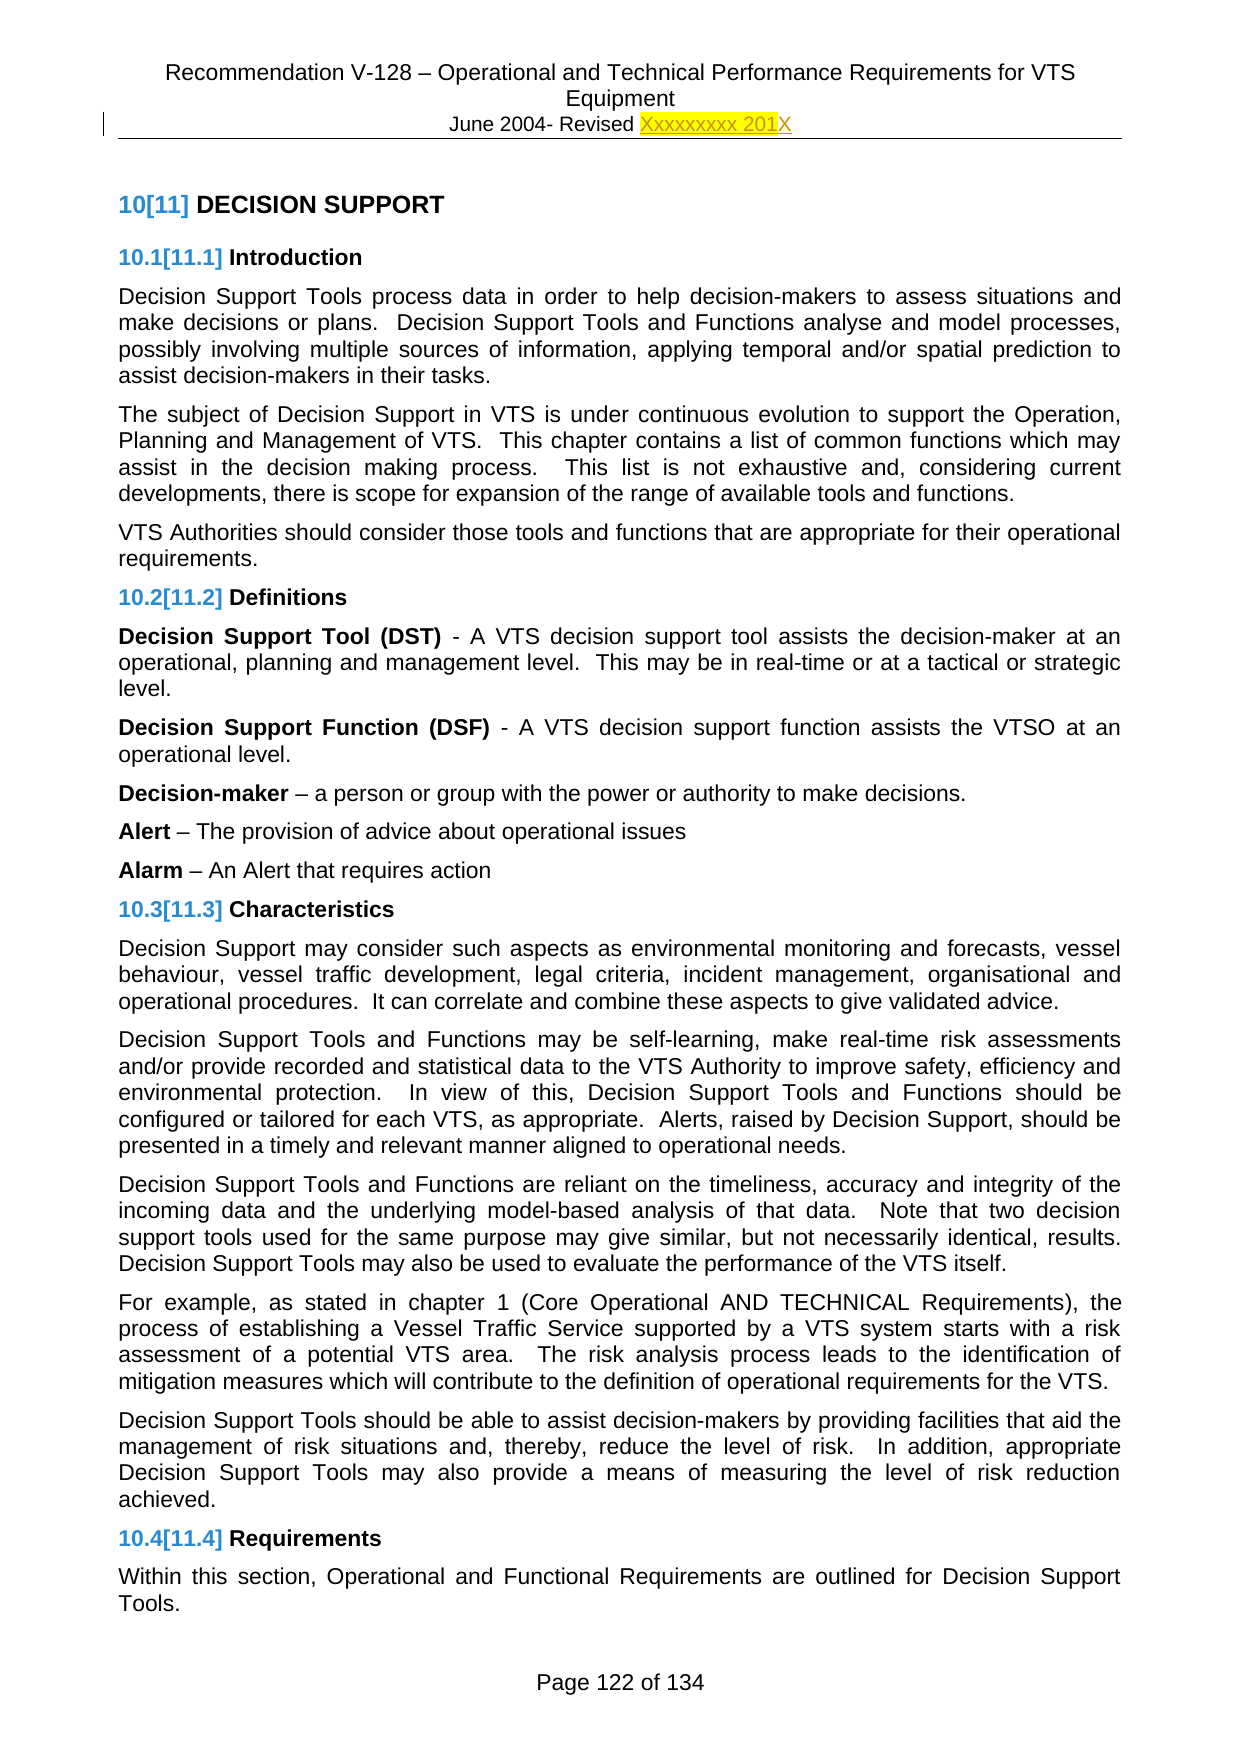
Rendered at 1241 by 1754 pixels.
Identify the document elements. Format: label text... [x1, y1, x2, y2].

text For example, as stated in chapter 1 (Core Operational Requirements), the process of establishing a Vessel Traffic Service supported by a VTS system starts with a risk assessment of a potential VTS area. The risk analysis process leads to the identification of mitigation measures which will contribute to the definition of operational requirements for the VTS. [118, 1289, 1122, 1394]
subtitle Characteristics [118, 896, 1122, 922]
text Decision Support Tools and Functions may be self-learning, make real-time risk assessments and/or provide recorded and statistical data to the VTS Authority to improve safety, efficiency and environmental protection. In view of this, Decision Support Tools and Functions should be configured or tailored for each VTS, as appropriate. Alerts, raised by Decision Support, should be presented in a timely and relevant manner aligned to operational needs. [118, 1026, 1122, 1158]
text Decision Support Tools and Functions are reliant on the timeliness, accuracy and integrity of the incoming data and the underlying model-based analysis of that data. Note that two decision support tools used for the same purpose may give similar, but not necessarily identical, results. Decision Support Tools may also be used to evaluate the performance of the VTS itself. [118, 1171, 1122, 1276]
text The subject of Decision Support in VTS is under continuous evolution to support the Operation, Planning and Management of VTS. This chapter contains a list of common functions which may assist in the decision making process. This list is not exhaustive and, considering current developments, there is scope for expansion of the range of available tools and functions. [118, 401, 1122, 506]
text Within this section, Operational and Functional Requirements are outlined for Decision Support Tools. [118, 1563, 1122, 1616]
text Alert – The provision of advice about operational issues [118, 818, 1122, 845]
subtitle Definitions [118, 584, 1122, 610]
text Decision Support Tools should be able to assist decision-makers by providing facilities that aid the management of risk situations and, thereby, reduce the level of risk. In addition, appropriate Decision Support Tools may also provide a means of measuring the level of risk reduction achieved. [118, 1407, 1122, 1512]
subtitle Decision Support [118, 190, 1122, 219]
subtitle Introduction [118, 244, 1122, 270]
text Decision Support may consider such aspects as environmental monitoring and forecasts, vessel behaviour, vessel traffic development, legal criteria, incident management, organisational and operational procedures. It can correlate and combine these aspects to give validated advice. [118, 935, 1122, 1014]
text Decision Support Tools process data in order to help decision-makers to assess situations and make decisions or plans. Decision Support Tools and Functions analyse and model processes, possibly involving multiple sources of information, applying temporal and/or spatial prediction to assist decision-makers in their tasks. [118, 283, 1122, 388]
text VTS Authorities should consider those tools and functions that are appropriate for their operational requirements. [118, 519, 1122, 571]
subtitle Requirements [118, 1524, 1122, 1551]
text Decision Support Tool (DST) - A VTS decision support tool assists the decision-maker at an operational, planning and management level. This may be in real-time or at a tactical or strategic level. [118, 623, 1122, 702]
text Decision-maker – a person or group with the power or authority to make decisions. [118, 779, 1122, 806]
text Decision Support Function (DSF) - A VTS decision support function assists the VTSO at an operational level. [118, 714, 1122, 767]
text Alarm – An Alert that requires action [118, 857, 1122, 883]
